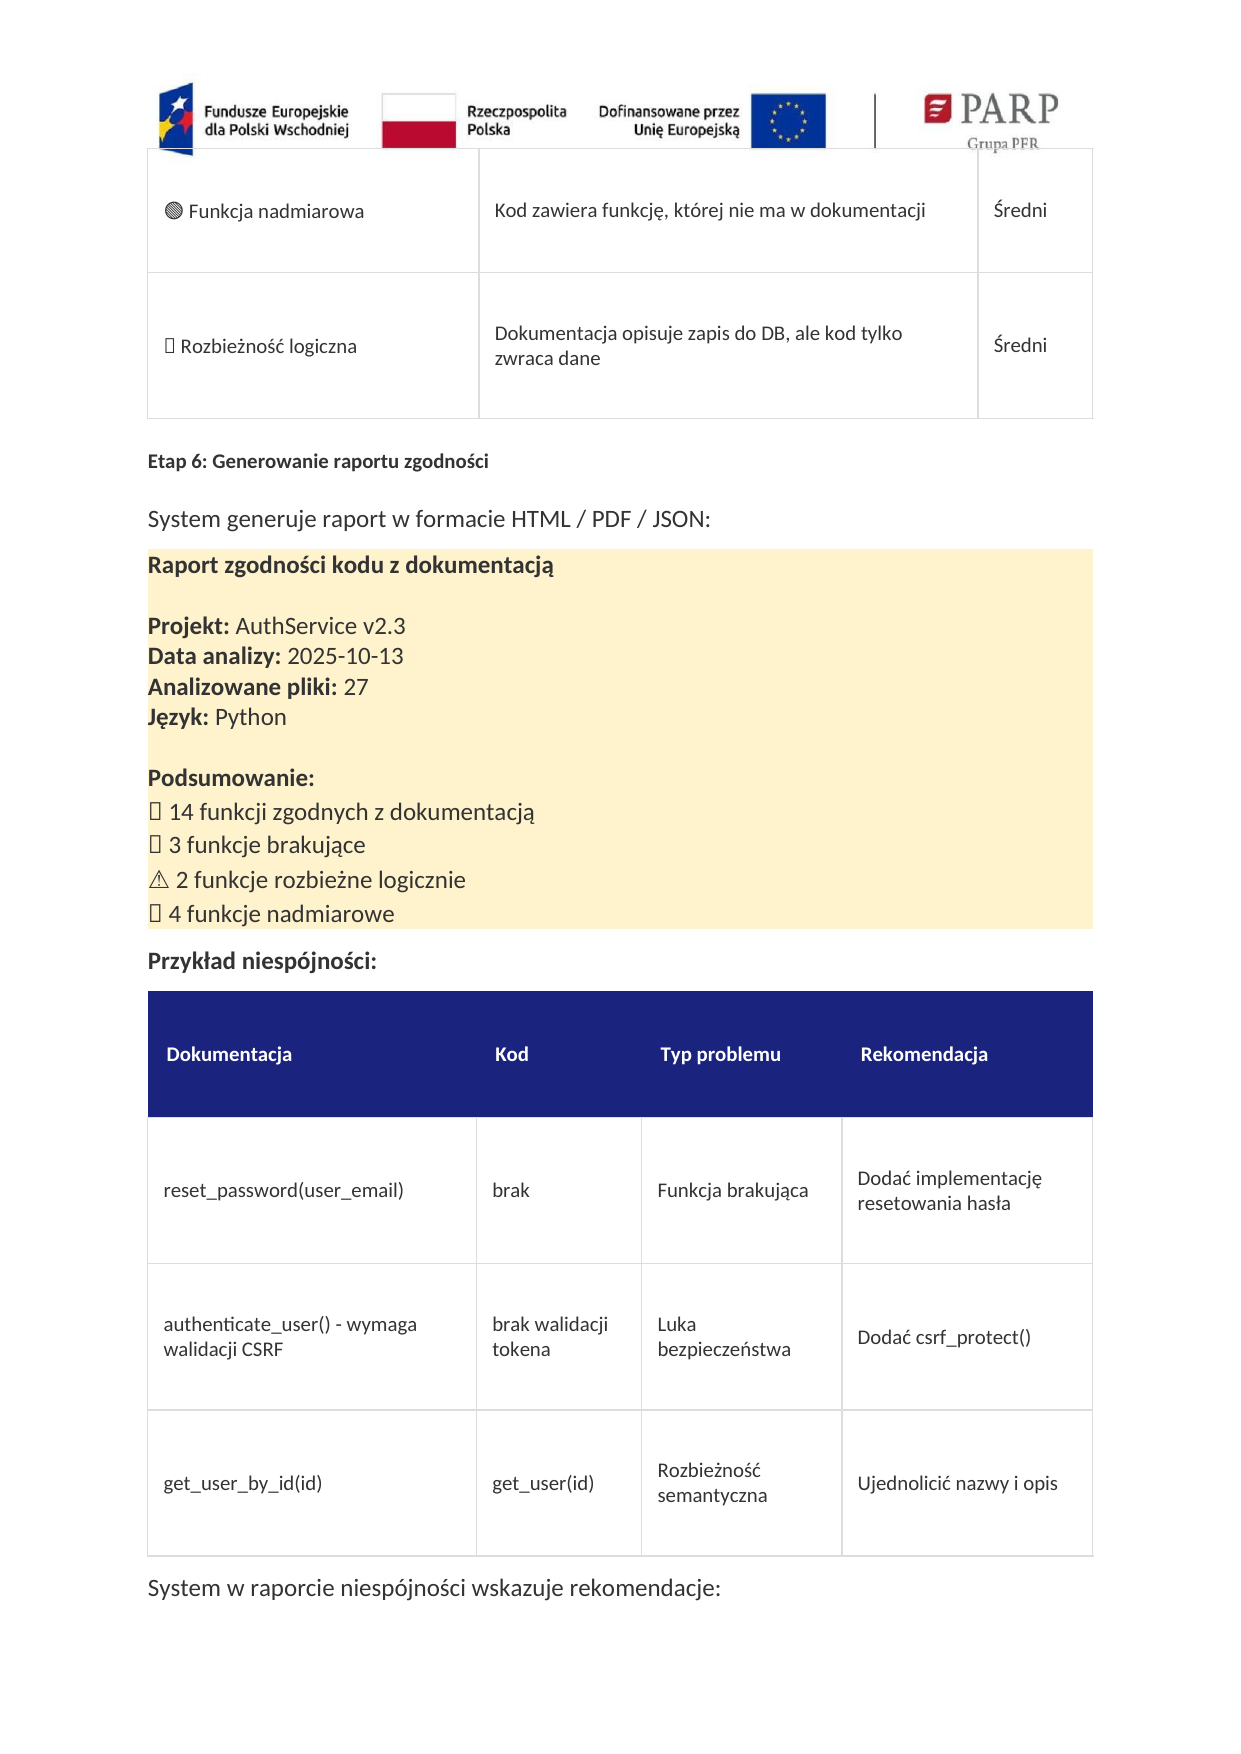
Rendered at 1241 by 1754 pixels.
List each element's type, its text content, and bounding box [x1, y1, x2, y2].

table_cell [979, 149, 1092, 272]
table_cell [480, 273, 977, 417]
text Raport zgodności kodu z dokumentacją Projekt: AuthService v2.3 Data analizy: 2025-10-13 Analizowane pliki: 27 Język: Python Podsumowanie: ✅ 14 funkcji zgodnych z dokumentacją ❌ 3 funkcje brakujące ⚠️ 2 funkcje rozbieżne logicznie ➕ 4 funkcje nadmiarowe [148, 549, 1093, 929]
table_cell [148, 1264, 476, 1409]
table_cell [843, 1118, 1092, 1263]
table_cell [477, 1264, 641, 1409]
subtitle Etap 6: Generowanie raportu zgodności [148, 448, 1093, 474]
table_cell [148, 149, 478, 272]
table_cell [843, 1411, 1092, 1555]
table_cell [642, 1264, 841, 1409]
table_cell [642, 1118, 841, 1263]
picture [147, 73, 1060, 148]
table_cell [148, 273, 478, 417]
text System w raporcie niespójności wskazuje rekomendacje: [148, 1572, 1093, 1603]
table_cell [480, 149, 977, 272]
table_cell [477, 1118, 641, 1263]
text Przykład niespójności: [148, 945, 1093, 976]
text System generuje raport w formacie HTML / PDF / JSON: [148, 503, 1093, 533]
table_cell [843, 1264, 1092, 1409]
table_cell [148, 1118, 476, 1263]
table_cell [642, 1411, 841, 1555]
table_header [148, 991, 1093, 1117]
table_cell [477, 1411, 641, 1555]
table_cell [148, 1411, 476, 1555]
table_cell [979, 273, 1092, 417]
